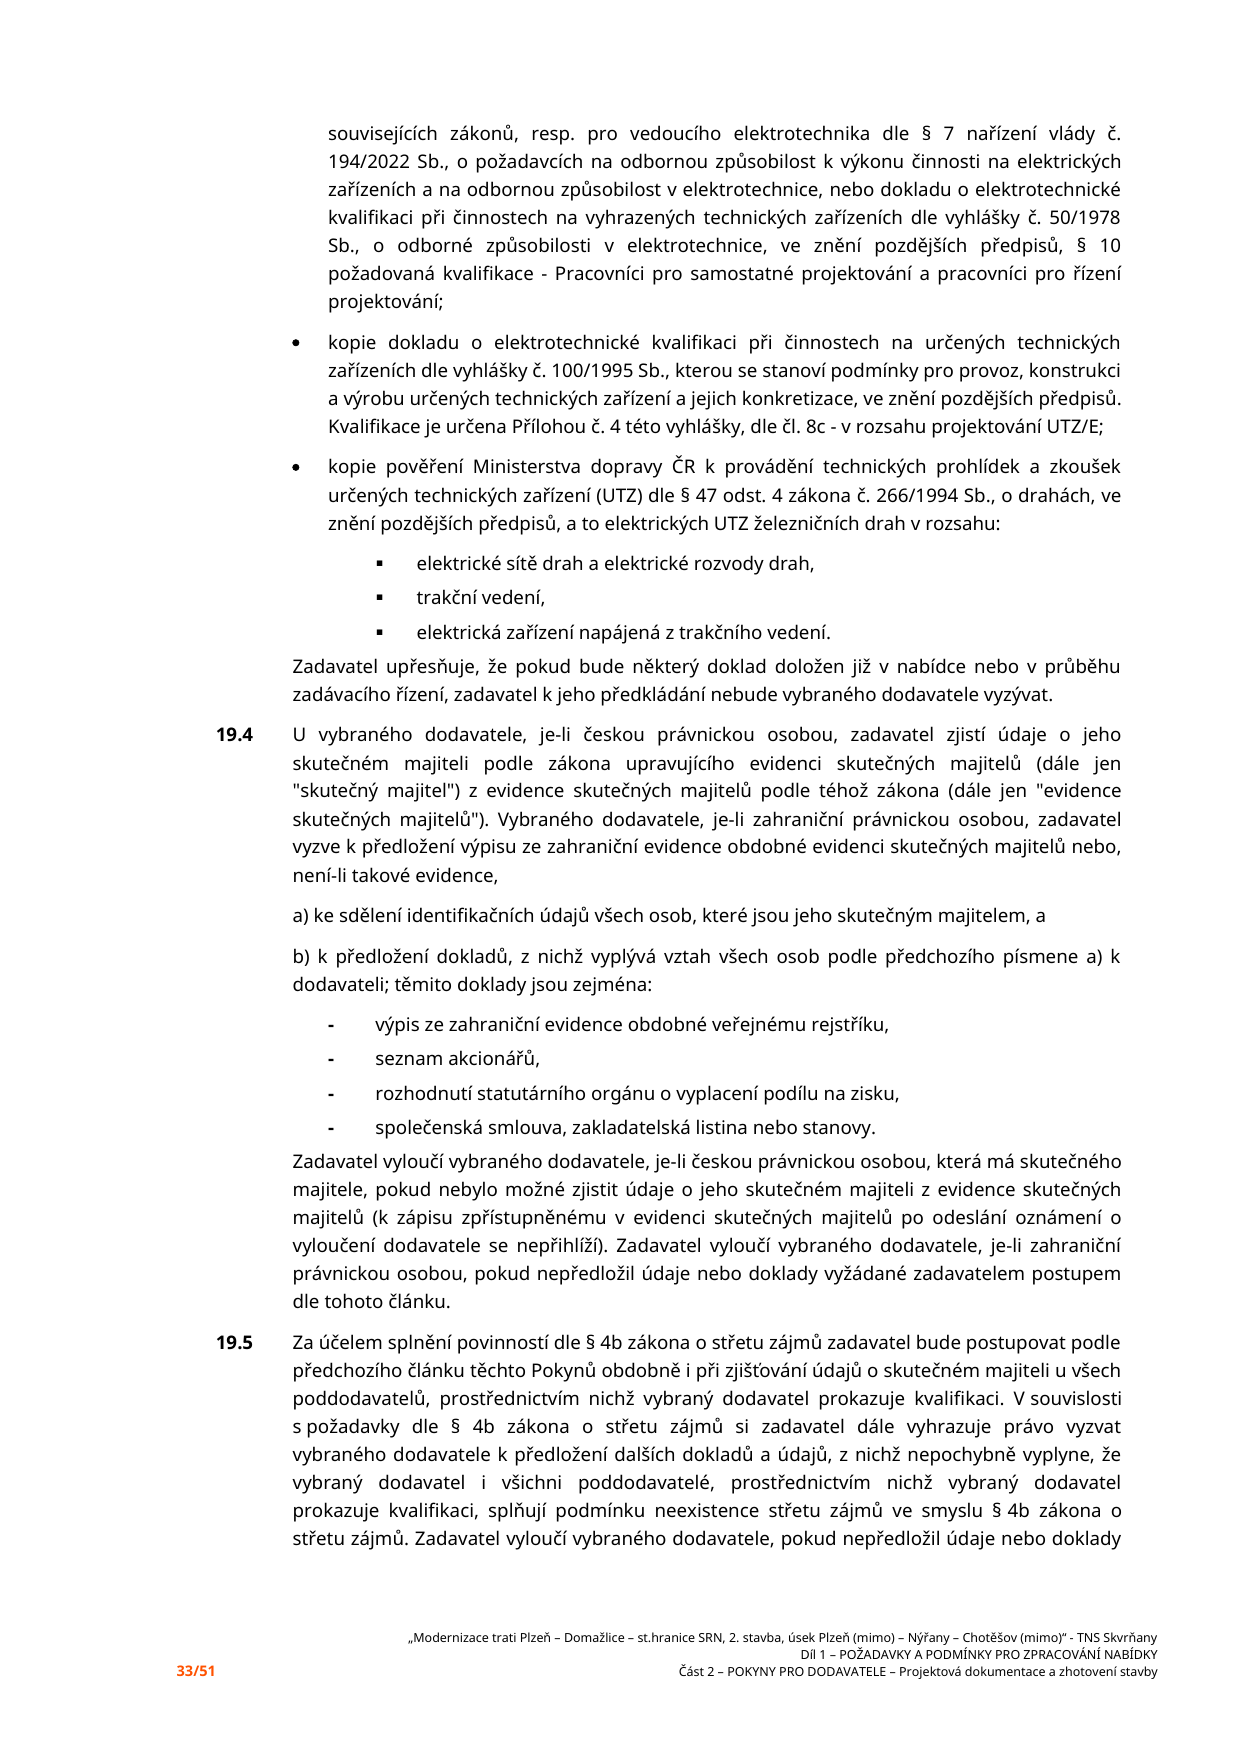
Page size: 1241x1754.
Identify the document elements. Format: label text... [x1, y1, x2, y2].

text elektrická zařízení napájená z trakčního vedení. [375, 619, 1122, 644]
text U vybraného dodavatele, je-li českou právnickou osobou, zadavatel zjistí údaje o jeho skutečném majiteli podle zákona upravujícího evidenci skutečných majitelů (dále jen "skutečný majitel") z evidence skutečných majitelů podle téhož zákona (dále jen "evidence skutečných majitelů"). Vybraného dodavatele, je-li zahraniční právnickou osobou, zadavatel vyzve k předložení výpisu ze zahraniční evidence obdobné evidenci skutečných majitelů nebo, není-li takové evidence, [216, 722, 1122, 887]
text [216, 1329, 1122, 1551]
text seznam akcionářů, [328, 1046, 1122, 1071]
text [292, 121, 1122, 314]
text společenská smlouva, zakladatelská listina nebo stanovy. [328, 1114, 1122, 1140]
text elektrické sítě drah a elektrické rozvody drah, [375, 550, 1122, 576]
text rozhodnutí statutárního orgánu o vyplacení podílu na zisku, [328, 1080, 1122, 1106]
text kopie dokladu o elektrotechnické kvalifikaci při činnostech na určených technických zařízeních dle vyhlášky č. 100/1995 Sb., kterou se stanoví podmínky pro provoz, konstrukci a výrobu určených technických zařízení a jejich konkretizace, ve znění pozdějších předpisů. Kvalifikace je určena Přílohou č. 4 této vyhlášky, dle čl. 8c - v rozsahu projektování UTZ/E; [292, 329, 1122, 439]
text trakční vedení, [375, 585, 1122, 610]
list Zadavatel vyloučí vybraného dodavatele, je-li českou právnickou osobou, která má skutečného majitele, pokud nebylo možné zjistit údaje o jeho skutečném majiteli z evidence skutečných majitelů (k zápisu zpřístupněnému v evidenci skutečných majitelů po odeslání oznámení o vyloučení dodavatele se nepřihlíží). Zadavatel vyloučí vybraného dodavatele, je-li zahraniční právnickou osobou, pokud nepředložil údaje nebo doklady vyžádané zadavatelem postupem dle tohoto článku. [292, 1148, 1122, 1314]
text b) k předložení dokladů, z nichž vyplývá vztah všech osob podle předchozího písmene a) k dodavateli; těmito doklady jsou zejména: [292, 943, 1122, 996]
list Zadavatel upřesňuje, že pokud bude některý doklad doložen již v nabídce nebo v průběhu zadávacího řízení, zadavatel k jeho předkládání nebude vybraného dodavatele vyzývat. [292, 653, 1122, 707]
text a) ke sdělení identifikačních údajů všech osob, které jsou jeho skutečným majitelem, a [292, 902, 1122, 928]
text výpis ze zahraniční evidence obdobné veřejnému rejstříku, [328, 1011, 1122, 1037]
text kopie pověření Ministerstva dopravy ČR k provádění technických prohlídek a zkoušek určených technických zařízení (UTZ) dle § 47 odst. 4 zákona č. 266/1994 Sb., o drahách, ve znění pozdějších předpisů, a to elektrických UTZ železničních drah v rozsahu: [292, 454, 1122, 535]
